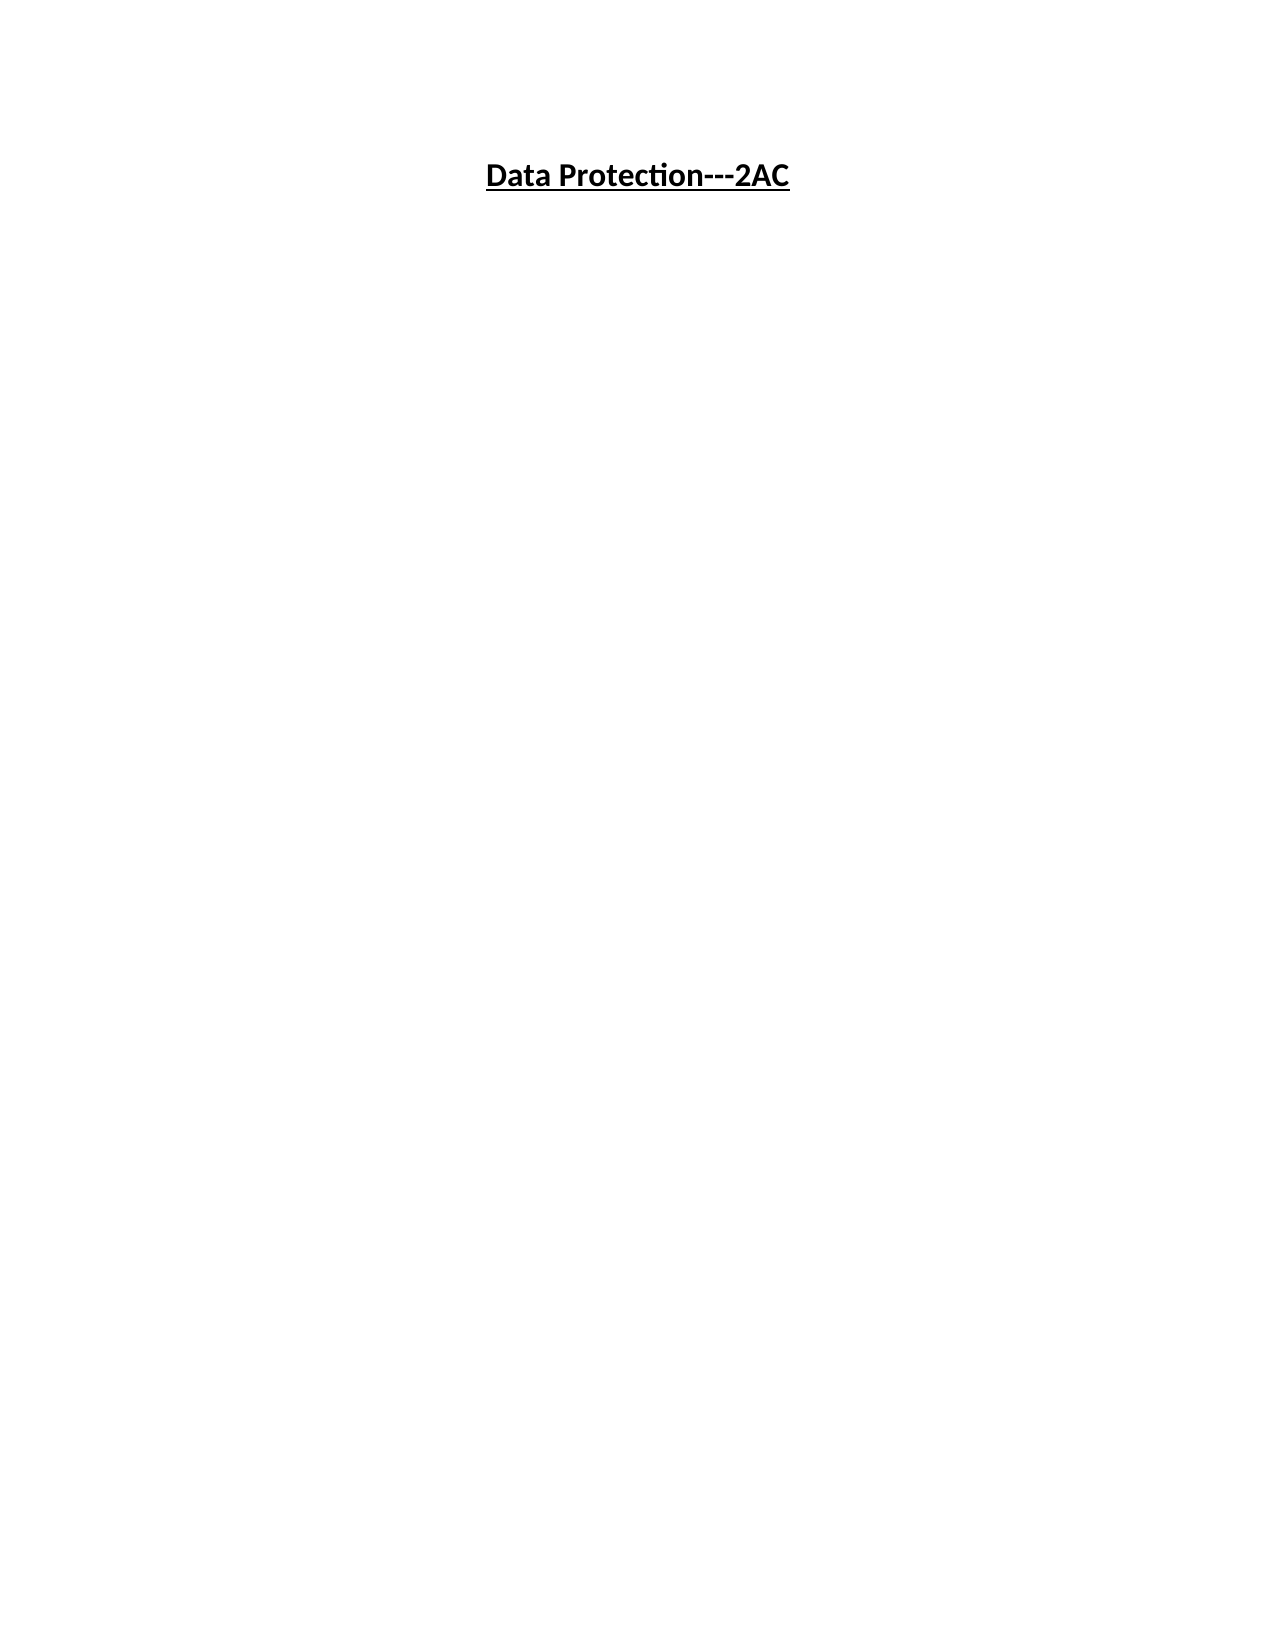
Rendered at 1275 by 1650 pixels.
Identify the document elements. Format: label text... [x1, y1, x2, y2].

subtitle Data Protection---2AC [150, 154, 1125, 195]
